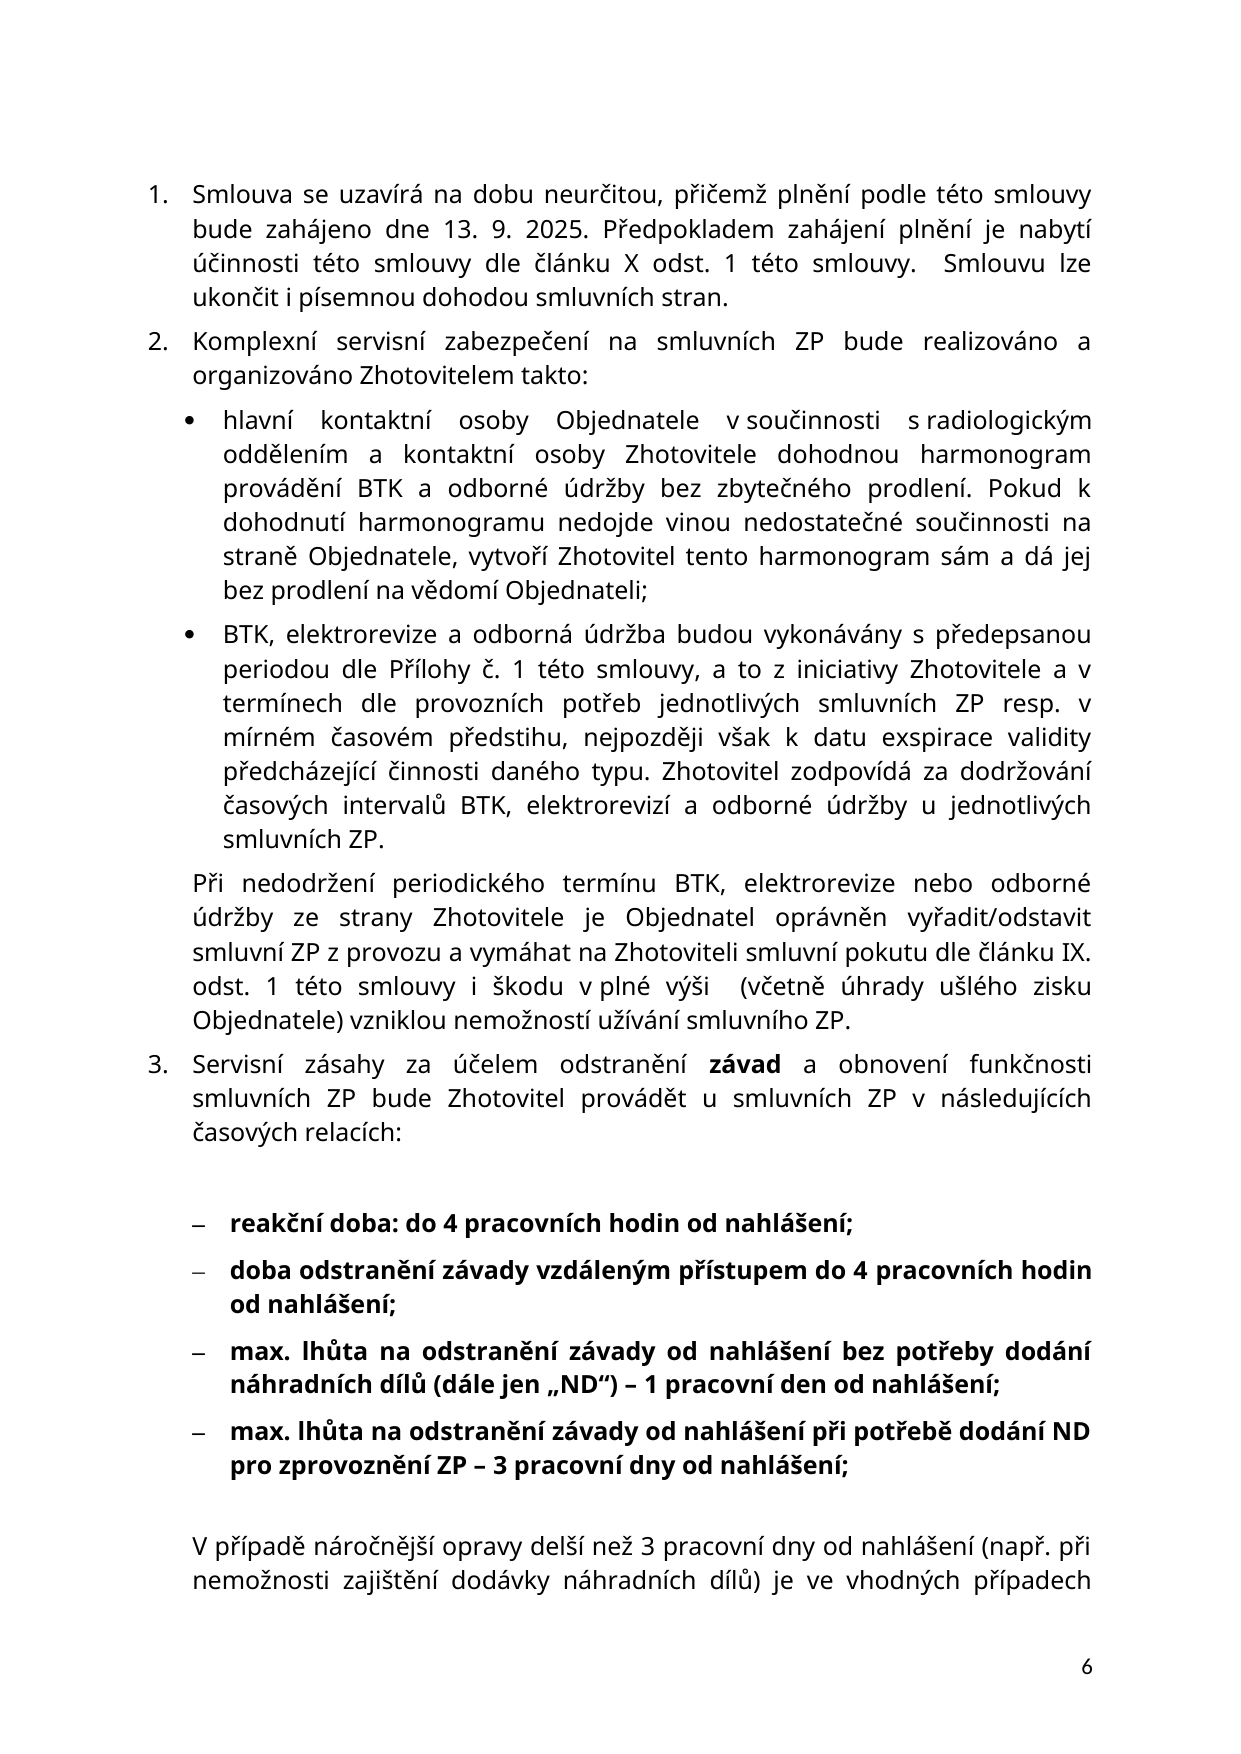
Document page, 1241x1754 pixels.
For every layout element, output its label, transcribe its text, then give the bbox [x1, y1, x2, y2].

text Při nedodržení periodického termínu BTK, elektrorevize nebo odborné údržby ze strany Zhotovitele je Objednatel oprávněn vyřadit/odstavit smluvní ZP z provozu a vymáhat na Zhotoviteli smluvní pokutu dle článku IX. odst. 1 této smlouvy i škodu v plné výši (včetně úhrady ušlého zisku Objednatele) vzniklou nemožností užívání smluvního ZP. [192, 866, 1092, 1036]
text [192, 1528, 1092, 1597]
list hlavní kontaktní osoby Objednatele v součinnosti s radiologickým oddělením a kontaktní osoby Zhotovitele dohodnou harmonogram provádění BTK a odborné údržby bez zbytečného prodlení. Pokud k dohodnutí harmonogramu nedojde vinou nedostatečné součinnosti na straně Objednatele, vytvoří Zhotovitel tento harmonogram sám a dá jej bez prodlení na vědomí Objednateli; [185, 402, 1092, 607]
list max. lhůta na odstranění závady od nahlášení bez potřeby dodání náhradních dílů (dále jen „ND“) – 1 pracovní den od nahlášení; [192, 1333, 1092, 1401]
list Komplexní servisní zabezpečení na smluvních ZP bude realizováno a organizováno Zhotovitelem takto: [148, 324, 1092, 392]
list reakční doba: do 4 pracovních hodin od nahlášení; [192, 1206, 1092, 1240]
list doba odstranění závady vzdáleným přístupem do 4 pracovních hodin od nahlášení; [192, 1252, 1092, 1321]
list BTK, elektrorevize a odborná údržba budou vykonávány s předepsanou periodou dle Přílohy č. 1 této smlouvy, a to z iniciativy Zhotovitele a v termínech dle provozních potřeb jednotlivých smluvních ZP resp. v mírném časovém předstihu, nejpozději však k datu exspirace validity předcházející činnosti daného typu. Zhotovitel zodpovídá za dodržování časových intervalů BTK, elektrorevizí a odborné údržby u jednotlivých smluvních ZP. [185, 617, 1092, 856]
list Smlouva se uzavírá na dobu neurčitou, přičemž plnění podle této smlouvy bude zahájeno dne 13. 9. 2025. Předpokladem zahájení plnění je nabytí účinnosti této smlouvy dle článku X odst. 1 této smlouvy. Smlouvu lze ukončit i písemnou dohodou smluvních stran. [148, 177, 1092, 313]
list max. lhůta na odstranění závady od nahlášení při potřebě dodání ND pro zprovoznění ZP – 3 pracovní dny od nahlášení; [192, 1414, 1092, 1482]
list Servisní zásahy za účelem odstranění závad a obnovení funkčnosti smluvních ZP bude Zhotovitel provádět u smluvních ZP v následujících časových relacích: [148, 1047, 1092, 1149]
